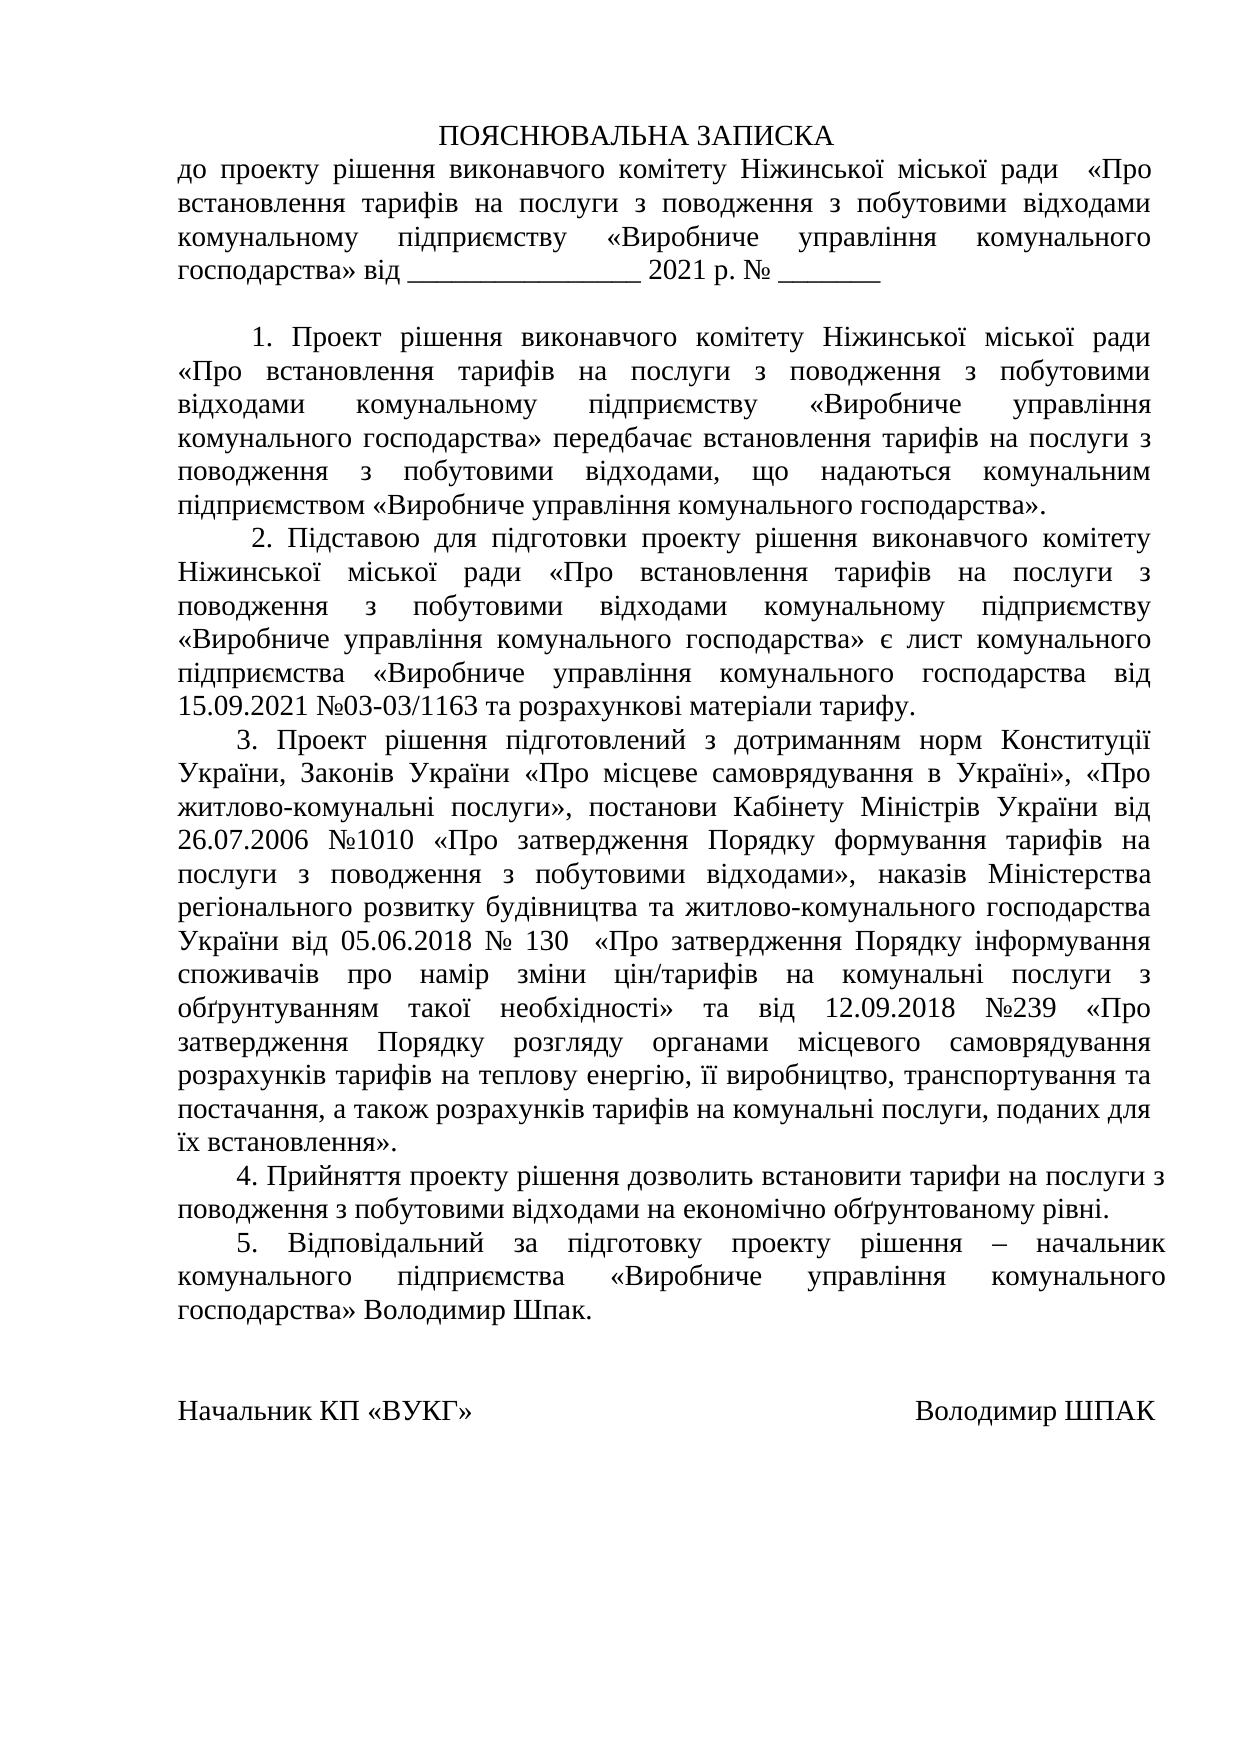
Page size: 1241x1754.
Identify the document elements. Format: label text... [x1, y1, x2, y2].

text Начальник КП «ВУКГ» Володимир ШПАК [177, 1393, 1166, 1426]
text ПОЯСНЮВАЛЬНА ЗАПИСКА [121, 118, 1152, 152]
text 1. Проект рішення виконавчого комітету Ніжинської міської ради «Про встановлення тарифів на послуги з поводження з побутовими відходами комунальному підприємству «Виробниче управління комунального господарства» передбачає встановлення тарифів на послуги з поводження з побутовими відходами, що надаються комунальним підприємством «Виробниче управління комунального господарства». [177, 319, 1152, 521]
text 3. Проект рішення підготовлений з дотриманням норм Конституції України, Законів України «Про місцеве самоврядування в Україні», «Про житлово-комунальні послуги», постанови Кабінету Міністрів України від 26.07.2006 №1010 «Про затвердження Порядку формування тарифів на послуги з поводження з побутовими відходами», наказів Міністерства регіонального розвитку будівництва та житлово-комунального господарства України від 05.06.2018 № 130 «Про затвердження Порядку інформування споживачів про намір зміни цін/тарифів на комунальні послуги з обґрунтуванням такої необхідності» та від 12.09.2018 №239 «Про затвердження Порядку розгляду органами місцевого самоврядування розрахунків тарифів на теплову енергію, її виробництво, транспортування та постачання, а також розрахунків тарифів на комунальні послуги, поданих для їх встановлення». [177, 722, 1152, 1158]
text до проекту рішення виконавчого комітету Ніжинської міської ради «Про встановлення тарифів на послуги з поводження з побутовими відходами комунальному підприємству «Виробниче управління комунального господарства» від ________________ 2021 р. № _______ [177, 152, 1152, 286]
text 2. Підставою для підготовки проекту рішення виконавчого комітету Ніжинської міської ради «Про встановлення тарифів на послуги з поводження з побутовими відходами комунальному підприємству «Виробниче управління комунального господарства» є лист комунального підприємства «Виробниче управління комунального господарства від 15.09.2021 №03-03/1163 та розрахункові матеріали тарифу. [177, 521, 1152, 722]
text 4. Прийняття проекту рішення дозволить встановити тарифи на послуги з поводження з побутовими відходами на економічно обґрунтованому рівні. [177, 1158, 1166, 1225]
text 5. Відповідальний за підготовку проекту рішення – начальник комунального підприємства «Виробниче управління комунального господарства» Володимир Шпак. [177, 1225, 1166, 1326]
